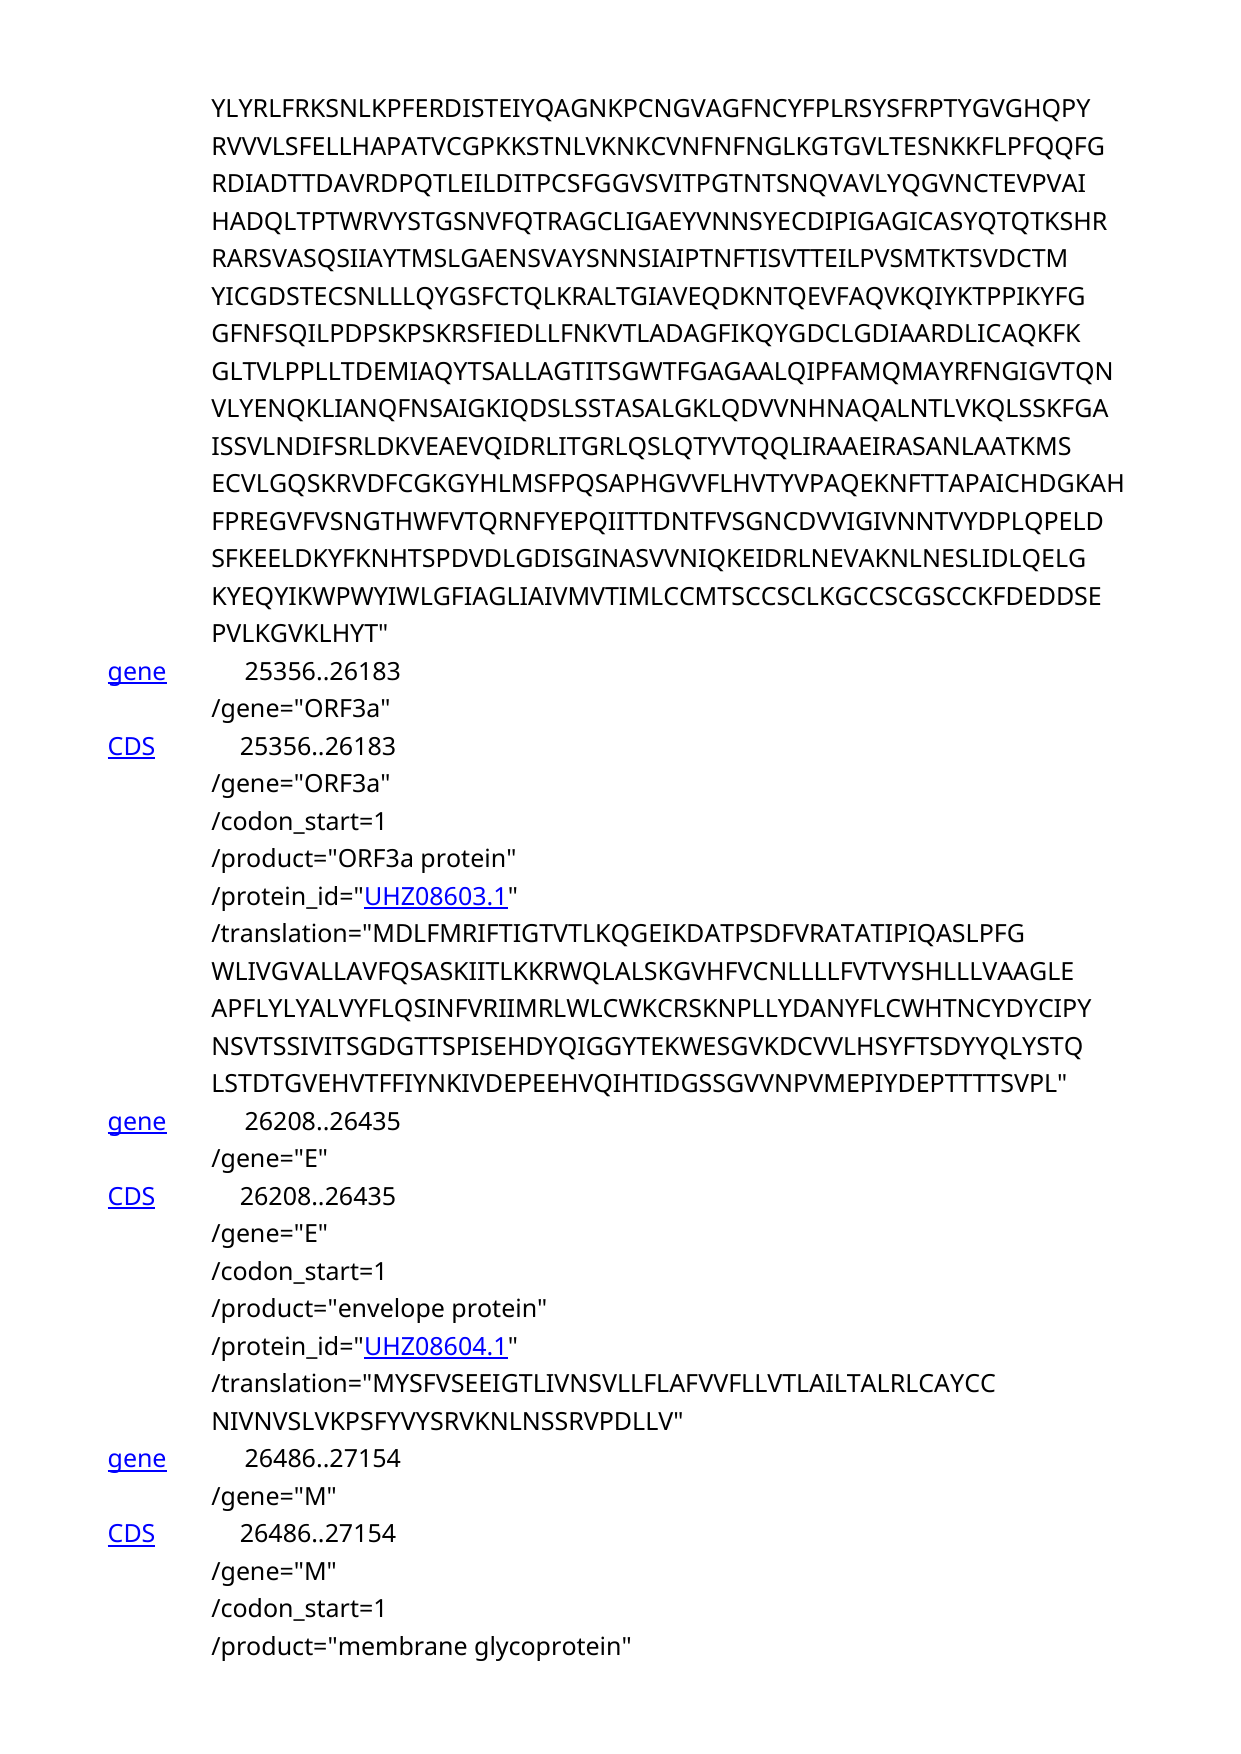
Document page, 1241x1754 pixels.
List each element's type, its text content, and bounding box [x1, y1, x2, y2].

text /gene="E" [75, 1214, 1165, 1252]
text /product="ORF3a protein" [75, 839, 1165, 877]
text /codon_start=1 [75, 1252, 1165, 1289]
text HADQLTPTWRVYSTGSNVFQTRAGCLIGAEYVNNSYECDIPIGAGICASYQTQTKSHR [75, 202, 1165, 239]
text /translation="MDLFMRIFTIGTVTLKQGEIKDATPSDFVRATATIPIQASLPFG [75, 914, 1165, 952]
text YLYRLFRKSNLKPFERDISTEIYQAGNKPCNGVAGFNCYFPLRSYSFRPTYGVGHQPY [75, 89, 1165, 127]
text /protein_id="UHZ08603.1" [75, 877, 1165, 914]
text VLYENQKLIANQFNSAIGKIQDSLSSTASALGKLQDVVNHNAQALNTLVKQLSSKFGA [75, 389, 1165, 427]
text /codon_start=1 [75, 1589, 1165, 1627]
text RDIADTTDAVRDPQTLEILDITPCSFGGVSVITPGTNTSNQVAVLYQGVNCTEVPVAI [75, 164, 1165, 202]
text NIVNVSLVKPSFYVYSRVKNLNSSRVPDLLV" [75, 1402, 1165, 1439]
text NSVTSSIVITSGDGTTSPISEHDYQIGGYTEKWESGVKDCVVLHSYFTSDYYQLYSTQ [75, 1027, 1165, 1064]
text /gene="M" [75, 1477, 1165, 1514]
text gene 26208..26435 [75, 1102, 1165, 1139]
text LSTDTGVEHVTFFIYNKIVDEPEEHVQIHTIDGSSGVVNPVMEPIYDEPTTTTSVPL" [75, 1064, 1165, 1102]
text YICGDSTECSNLLLQYGSFCTQLKRALTGIAVEQDKNTQEVFAQVKQIYKTPPIKYFG [75, 277, 1165, 314]
text /gene="ORF3a" [75, 764, 1165, 802]
text /protein_id="UHZ08604.1" [75, 1327, 1165, 1364]
text KYEQYIKWPWYIWLGFIAGLIAIVMVTIMLCCMTSCCSCLKGCCSCGSCCKFDEDDSE [75, 577, 1165, 614]
text ECVLGQSKRVDFCGKGYHLMSFPQSAPHGVVFLHVTYVPAQEKNFTTAPAICHDGKAH [75, 464, 1165, 502]
text RVVVLSFELLHAPATVCGPKKSTNLVKNKCVNFNFNGLKGTGVLTESNKKFLPFQQFG [75, 127, 1165, 164]
text RARSVASQSIIAYTMSLGAENSVAYSNNSIAIPTNFTISVTTEILPVSMTKTSVDCTM [75, 239, 1165, 277]
text gene 26486..27154 [75, 1439, 1165, 1477]
text FPREGVFVSNGTHWFVTQRNFYEPQIITTDNTFVSGNCDVVIGIVNNTVYDPLQPELD [75, 502, 1165, 539]
text /product="envelope protein" [75, 1289, 1165, 1327]
text GLTVLPPLLTDEMIAQYTSALLAGTITSGWTFGAGAALQIPFAMQMAYRFNGIGVTQN [75, 352, 1165, 389]
text /product="membrane glycoprotein" [75, 1627, 1165, 1664]
text /gene="E" [75, 1139, 1165, 1177]
text SFKEELDKYFKNHTSPDVDLGDISGINASVVNIQKEIDRLNEVAKNLNESLIDLQELG [75, 539, 1165, 577]
text ISSVLNDIFSRLDKVEAEVQIDRLITGRLQSLQTYVTQQLIRAAEIRASANLAATKMS [75, 427, 1165, 464]
text WLIVGVALLAVFQSASKIITLKKRWQLALSKGVHFVCNLLLLFVTVYSHLLLVAAGLE [75, 952, 1165, 989]
text CDS 26208..26435 [75, 1177, 1165, 1214]
text /codon_start=1 [75, 802, 1165, 839]
text /gene="ORF3a" [75, 689, 1165, 727]
text /translation="MYSFVSEEIGTLIVNSVLLFLAFVVFLLVTLAILTALRLCAYCC [75, 1364, 1165, 1402]
text /gene="M" [75, 1552, 1165, 1589]
text APFLYLYALVYFLQSINFVRIIMRLWLCWKCRSKNPLLYDANYFLCWHTNCYDYCIPY [75, 989, 1165, 1027]
text CDS 25356..26183 [75, 727, 1165, 764]
text PVLKGVKLHYT" [75, 614, 1165, 652]
text gene 25356..26183 [75, 652, 1165, 689]
text GFNFSQILPDPSKPSKRSFIEDLLFNKVTLADAGFIKQYGDCLGDIAARDLICAQKFK [75, 314, 1165, 352]
text CDS 26486..27154 [75, 1514, 1165, 1552]
